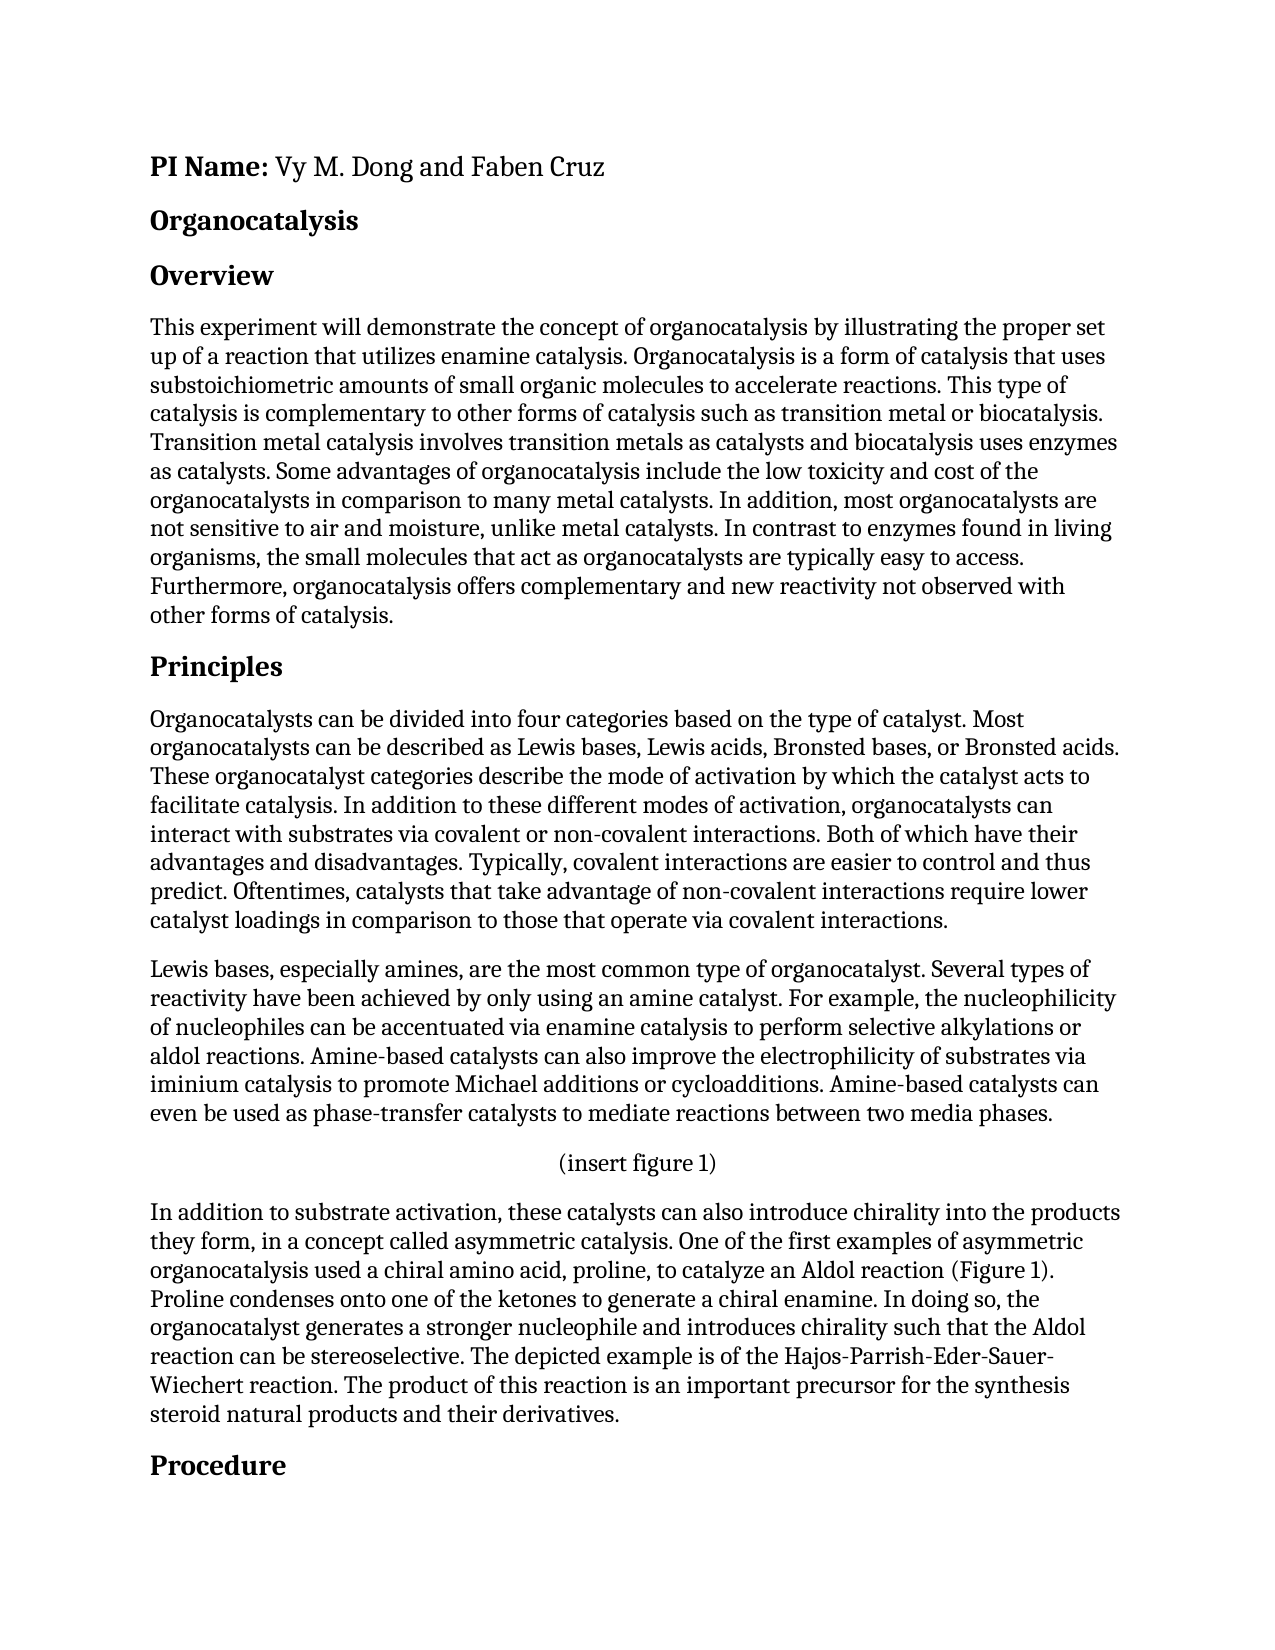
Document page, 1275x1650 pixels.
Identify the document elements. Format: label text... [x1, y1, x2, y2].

text Organocatalysis [150, 204, 1125, 238]
text (insert figure 1) [150, 1149, 1125, 1177]
text Procedure [150, 1449, 1125, 1483]
text Lewis bases, especially amines, are the most common type of organocatalyst. Several types of reactivity have been achieved by only using an amine catalyst. For example, the nucleophilicity of nucleophiles can be accentuated via enamine catalysis to perform selective alkylations or aldol reactions. Amine-based catalysts can also improve the electrophilicity of substrates via iminium catalysis to promote Michael additions or cycloadditions. Amine-based catalysts can even be used as phase-transfer catalysts to mediate reactions between two media phases. [150, 955, 1125, 1128]
text PI Name: Vy M. Dong and Faben Cruz [150, 150, 1125, 183]
text Organocatalysts can be divided into four categories based on the type of catalyst. Most organocatalysts can be described as Lewis bases, Lewis acids, Bronsted bases, or Bronsted acids. These organocatalyst categories describe the mode of activation by which the catalyst acts to facilitate catalysis. In addition to these different modes of activation, organocatalysts can interact with substrates via covalent or non-covalent interactions. Both of which have their advantages and disadvantages. Typically, covalent interactions are easier to control and thus predict. Oftentimes, catalysts that take advantage of non-covalent interactions require lower catalyst loadings in comparison to those that operate via covalent interactions. [150, 704, 1125, 934]
text This experiment will demonstrate the concept of organocatalysis by illustrating the proper set up of a reaction that utilizes enamine catalysis. Organocatalysis is a form of catalysis that uses substoichiometric amounts of small organic molecules to accelerate reactions. This type of catalysis is complementary to other forms of catalysis such as transition metal or biocatalysis. Transition metal catalysis involves transition metals as catalysts and biocatalysis uses enzymes as catalysts. Some advantages of organocatalysis include the low toxicity and cost of the organocatalysts in comparison to many metal catalysts. In addition, most organocatalysts are not sensitive to air and moisture, unlike metal catalysts. In contrast to enzymes found in living organisms, the small molecules that act as organocatalysts are typically easy to access. Furthermore, organocatalysis offers complementary and new reactivity not observed with other forms of catalysis. [150, 313, 1125, 629]
text In addition to substrate activation, these catalysts can also introduce chirality into the products they form, in a concept called asymmetric catalysis. One of the first examples of asymmetric organocatalysis used a chiral amino acid, proline, to catalyze an Aldol reaction (Figure 1). Proline condenses onto one of the ketones to generate a chiral enamine. In doing so, the organocatalyst generates a stronger nucleophile and introduces chirality such that the Aldol reaction can be stereoselective. The depicted example is of the Hajos-Parrish-Eder-Sauer-Wiechert reaction. The product of this reaction is an important precursor for the synthesis steroid natural products and their derivatives. [150, 1198, 1125, 1428]
text Overview [150, 259, 1125, 292]
text Principles [150, 650, 1125, 684]
